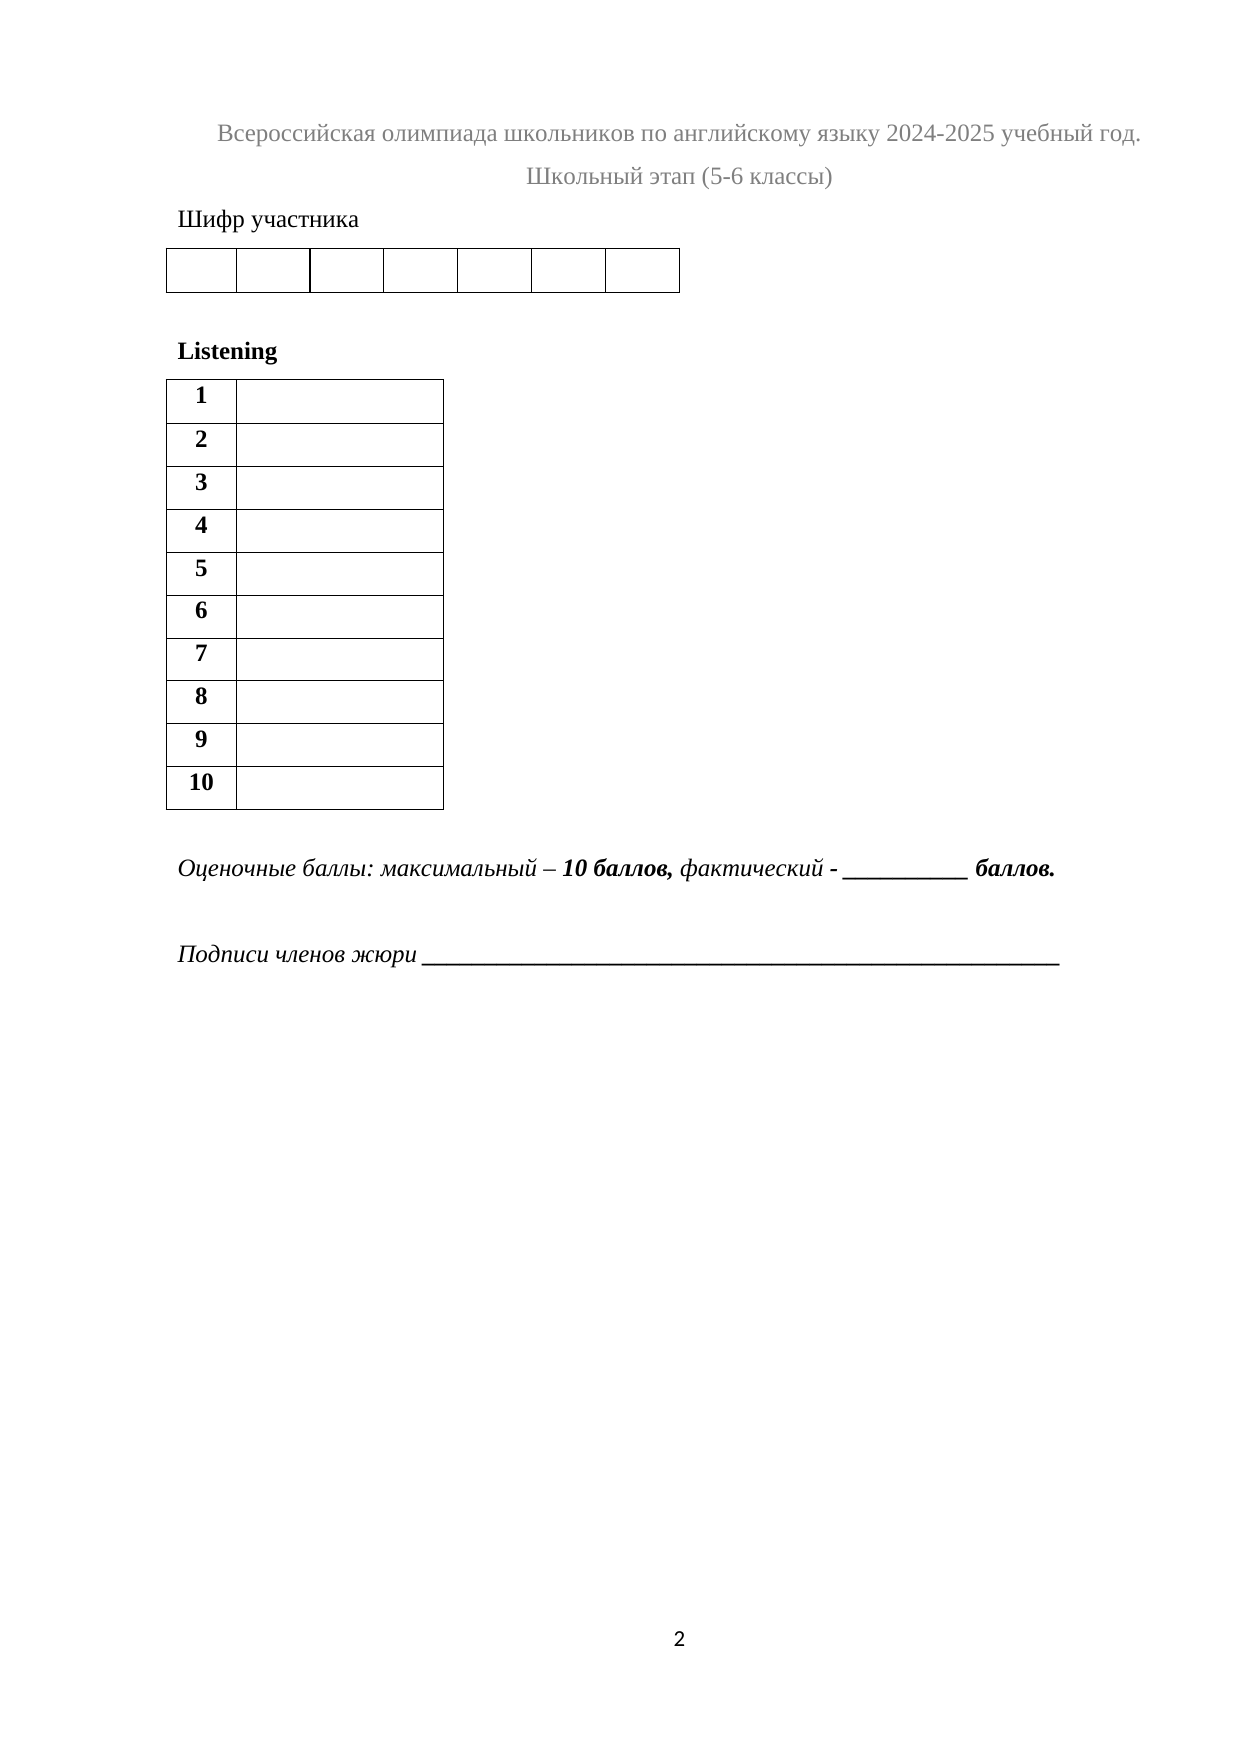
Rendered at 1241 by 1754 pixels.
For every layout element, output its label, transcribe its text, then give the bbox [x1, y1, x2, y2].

text Подписи членов жюри ___________________________________________________ [177, 939, 1181, 968]
table_cell 10 [167, 767, 236, 809]
text Оценочные баллы: максимальный – 10 баллов, фактический - __________ баллов. [177, 853, 1181, 882]
table_cell [237, 553, 443, 594]
table_cell [237, 510, 443, 552]
table_cell [237, 681, 443, 723]
table_cell [237, 767, 443, 809]
table_cell 3 [167, 467, 236, 509]
table_cell 8 [167, 681, 236, 723]
table_cell 2 [167, 424, 236, 466]
table_cell 4 [167, 510, 236, 552]
table_cell [237, 596, 443, 637]
table_header [167, 249, 236, 292]
text Всероссийская олимпиада школьников по английскому языку 2024-2025 учебный год. [177, 118, 1181, 147]
table_header [311, 249, 383, 292]
table_header [237, 380, 443, 423]
text Шифр участника [177, 204, 1181, 233]
table_header [606, 249, 679, 292]
table_cell [237, 639, 443, 680]
table_cell [237, 424, 443, 466]
table_cell 6 [167, 596, 236, 637]
text Listening [177, 336, 1181, 364]
table_header 1 [167, 380, 236, 423]
text Школьный этап (5-6 классы) [177, 161, 1181, 190]
table_header [532, 249, 605, 292]
table_header [384, 249, 457, 292]
table_cell 7 [167, 639, 236, 680]
table_cell 5 [167, 553, 236, 594]
table_header [237, 249, 309, 292]
table_cell 9 [167, 724, 236, 766]
table_cell [237, 724, 443, 766]
table_cell [237, 467, 443, 509]
table_header [458, 249, 531, 292]
